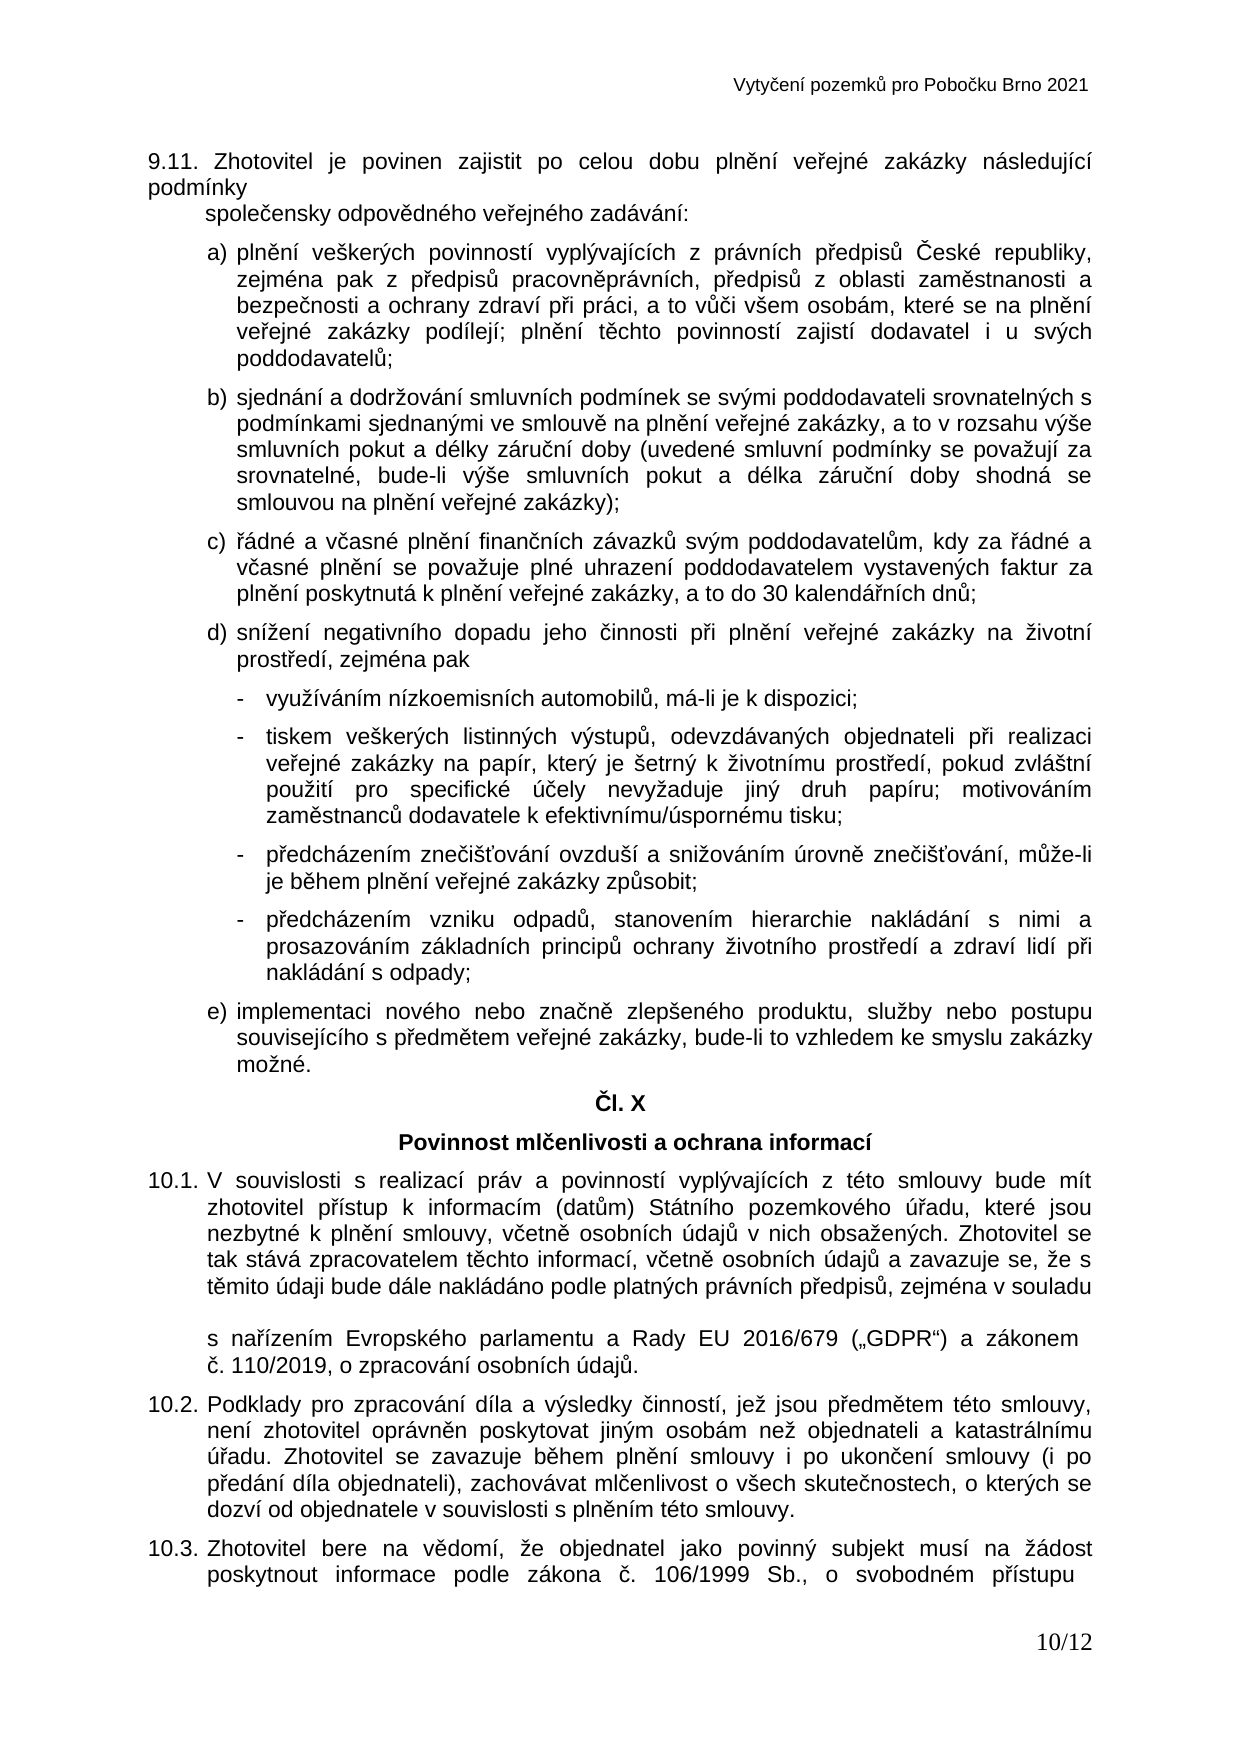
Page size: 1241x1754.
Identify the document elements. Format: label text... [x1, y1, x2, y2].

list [148, 1535, 1093, 1588]
list Čl. X [148, 1089, 1093, 1116]
list a) plnění veškerých povinností vyplývajících z právních předpisů České republiky, zejména pak z předpisů pracovněprávních, předpisů z oblasti zaměstnanosti a bezpečnosti a ochrany zdraví při práci, a to vůči všem osobám, které se na plnění veřejné zakázky podílejí; plnění těchto povinností zajistí dodavatel i u svých poddodavatelů; [207, 239, 1093, 371]
subtitle Povinnost mlčenlivosti a ochrana informací [177, 1128, 1093, 1155]
text 9.11. Zhotovitel je povinen zajistit po celou dobu plnění veřejné zakázky následující podmínky společensky odpovědného veřejného zadávání: [148, 148, 1093, 227]
list d) snížení negativního dopadu jeho činnosti při plnění veřejné zakázky na životní prostředí, zejména pak [207, 619, 1093, 672]
list - tiskem veškerých listinných výstupů, odevzdávaných objednateli při realizaci veřejné zakázky na papír, který je šetrný k životnímu prostředí, pokud zvláštní použití pro specifické účely nevyžaduje jiný druh papíru; motivováním zaměstnanců dodavatele k efektivnímu/úspornému tisku; [236, 723, 1093, 829]
list Podklady pro zpracování díla a výsledky činností, jež jsou předmětem této smlouvy, není zhotovitel oprávněn poskytovat jiným osobám než objednateli a katastrálnímu úřadu. Zhotovitel se zavazuje během plnění smlouvy i po ukončení smlouvy (i po předání díla objednateli), zachovávat mlčenlivost o všech skutečnostech, o kterých se dozví od objednatele v souvislosti s plněním této smlouvy. [148, 1391, 1093, 1522]
list V souvislosti s realizací práv a povinností vyplývajících z této smlouvy bude mít zhotovitel přístup k informacím (datům) Státního pozemkového úřadu, které jsou nezbytné k plnění smlouvy, včetně osobních údajů v nich obsažených. Zhotovitel se tak stává zpracovatelem těchto informací, včetně osobních údajů a zavazuje se, že s těmito údaji bude dále nakládáno podle platných právních předpisů, zejména v souladu s nařízením Evropského parlamentu a Rady EU 2016/679 („GDPR“) a zákonem č. 110/2019, o zpracování osobních údajů. [148, 1167, 1093, 1378]
list - předcházením vzniku odpadů, stanovením hierarchie nakládání s nimi a prosazováním základních principů ochrany životního prostředí a zdraví lidí při nakládání s odpady; [236, 906, 1093, 986]
list e) implementaci nového nebo značně zlepšeného produktu, služby nebo postupu souvisejícího s předmětem veřejné zakázky, bude-li to vzhledem ke smyslu zakázky možné. [207, 998, 1093, 1077]
list b) sjednání a dodržování smluvních podmínek se svými poddodavateli srovnatelných s podmínkami sjednanými ve smlouvě na plnění veřejné zakázky, a to v rozsahu výše smluvních pokut a délky záruční doby (uvedené smluvní podmínky se považují za srovnatelné, bude-li výše smluvních pokut a délka záruční doby shodná se smlouvou na plnění veřejné zakázky); [207, 383, 1093, 515]
list - předcházením znečišťování ovzduší a snižováním úrovně znečišťování, může-li je během plnění veřejné zakázky způsobit; [236, 841, 1093, 894]
list - využíváním nízkoemisních automobilů, má-li je k dispozici; [236, 684, 1093, 711]
list c) řádné a včasné plnění finančních závazků svým poddodavatelům, kdy za řádné a včasné plnění se považuje plné uhrazení poddodavatelem vystavených faktur za plnění poskytnutá k plnění veřejné zakázky, a to do 30 kalendářních dnů; [207, 528, 1093, 607]
